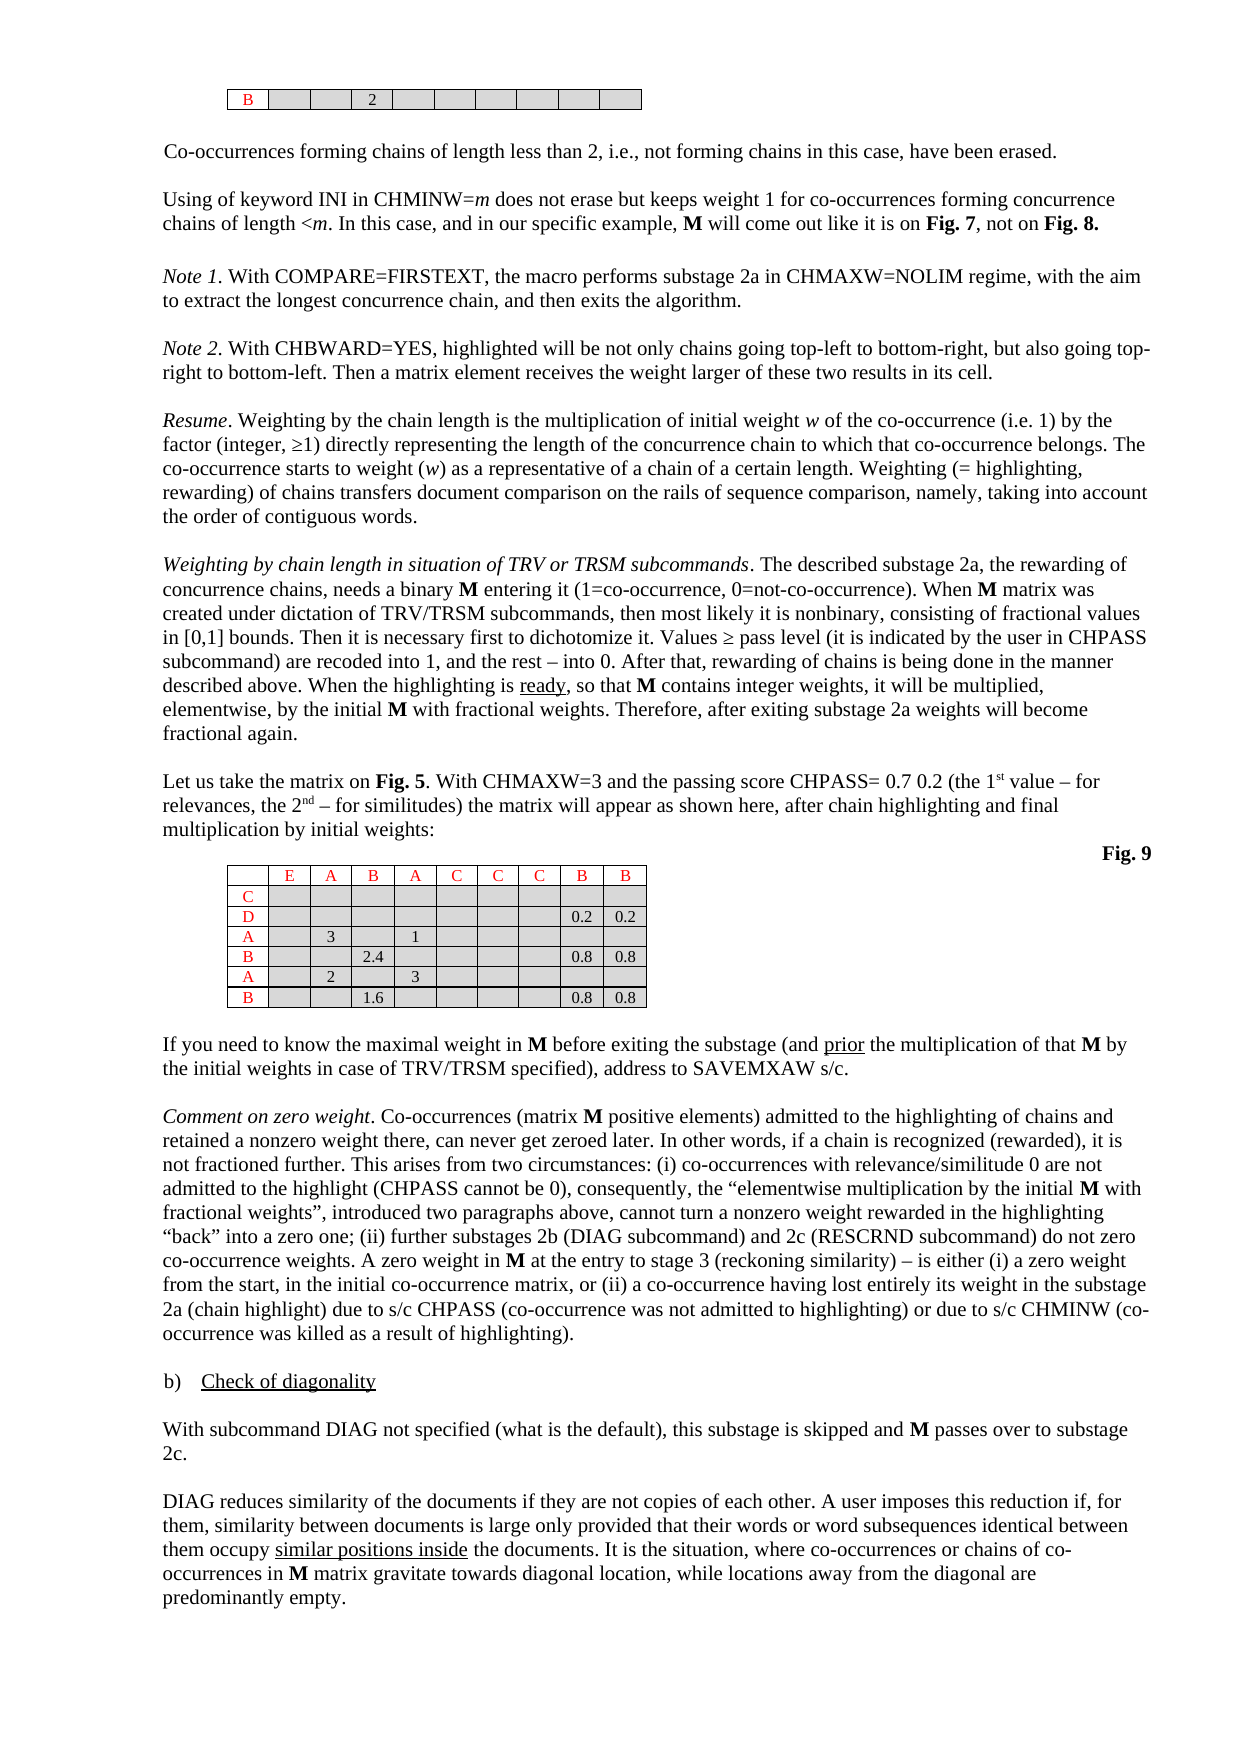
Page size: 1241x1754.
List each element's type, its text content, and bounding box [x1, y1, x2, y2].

table_cell 3 [395, 967, 436, 986]
table_cell 0.8 [604, 947, 646, 966]
text Using of keyword INI in CHMINW=m does not erase but keeps weight 1 for co-occurrences forming concurrence chains of length <m. In this case, and in our specific example, M will come out like it is on Fig. 7, not on Fig. 8. [162, 187, 1152, 235]
table_cell [269, 90, 310, 109]
table_cell B [228, 90, 268, 109]
table_cell [519, 927, 560, 946]
table_cell 0.8 [604, 988, 646, 1007]
table_cell C [228, 886, 268, 906]
table_cell [435, 90, 475, 109]
table_cell 0.8 [561, 988, 603, 1007]
table_cell [352, 886, 394, 906]
table_cell [395, 947, 436, 966]
table_header [228, 866, 268, 885]
table_cell [604, 967, 646, 986]
table_cell [311, 886, 351, 906]
table_cell A [228, 967, 268, 986]
text Co-occurrences forming chains of length less than 2, i.e., not forming chains in this case, have been erased. [162, 139, 1152, 163]
table_cell [600, 90, 641, 109]
text Note 2. With CHBWARD=YES, highlighted will be not only chains going top-left to bottom-right, but also going top-right to bottom-left. Then a matrix element receives the weight larger of these two results in its cell. [162, 336, 1152, 384]
table_cell [561, 927, 603, 946]
table_cell 2 [311, 967, 351, 986]
table_cell [517, 90, 558, 109]
table_cell [269, 988, 310, 1007]
text Resume. Weighting by the chain length is the multiplication of initial weight w of the co-occurrence (i.e. 1) by the factor (integer, ≥1) directly representing the length of the concurrence chain to which that co-occurrence belongs. The co-occurrence starts to weight (w) as a representative of a chain of a certain length. Weighting (= highlighting, rewarding) of chains transfers document comparison on the rails of sequence comparison, namely, taking into account the order of contiguous words. [162, 408, 1152, 528]
text Weighting by chain length in situation of TRV or TRSM subcommands. The described substage 2a, the rewarding of concurrence chains, needs a binary M entering it (1=co-occurrence, 0=not-co-occurrence). When M matrix was created under dictation of TRV/TRSM subcommands, then most likely it is nonbinary, consisting of fractional values in [0,1] bounds. Then it is necessary first to dichotomize it. Values ≥ pass level (it is indicated by the user in CHPASS subcommand) are recoded into 1, and the rest – into 0. After that, rewarding of chains is being done in the manner described above. When the highlighting is ready, so that M contains integer weights, it will be multiplied, elementwise, by the initial M with fractional weights. Therefore, after exiting substage 2a weights will become fractional again. [162, 552, 1152, 745]
table_cell 0.8 [561, 947, 603, 966]
table_cell [311, 907, 351, 926]
text Let us take the matrix on Fig. 5. With CHMAXW=3 and the passing score CHPASS= 0.7 0.2 (the 1st value – for relevances, the 2nd – for similitudes) the matrix will appear as shown here, after chain highlighting and final multiplication by initial weights: [162, 769, 1152, 841]
table_cell [395, 988, 436, 1007]
table_cell [478, 907, 518, 926]
table_cell [395, 907, 436, 926]
table_cell [561, 967, 603, 986]
table_cell [519, 967, 560, 986]
table_header A [395, 866, 436, 885]
table_cell [269, 907, 310, 926]
table_cell B [228, 947, 268, 966]
text Note 1. With COMPARE=FIRSTEXT, the macro performs substage 2a in CHMAXW=NOLIM regime, with the aim to extract the longest concurrence chain, and then exits the algorithm. [162, 264, 1152, 312]
table_cell [269, 886, 310, 906]
table_header E [269, 866, 310, 885]
table_cell [393, 90, 434, 109]
table_cell 3 [311, 927, 351, 946]
table_cell 0.2 [604, 907, 646, 926]
table_cell 1 [395, 927, 436, 946]
table_cell [478, 967, 518, 986]
table_cell [437, 927, 477, 946]
table_header B [561, 866, 603, 885]
table_cell [476, 90, 516, 109]
table_cell [478, 927, 518, 946]
table_cell 0.2 [561, 907, 603, 926]
table_cell [519, 886, 560, 906]
table_cell [437, 947, 477, 966]
table_cell [604, 886, 646, 906]
table_cell [352, 967, 394, 986]
table_cell [395, 886, 436, 906]
table_cell [437, 907, 477, 926]
table_cell A [228, 927, 268, 946]
table_cell [519, 988, 560, 1007]
table_cell [437, 988, 477, 1007]
table_cell 2.4 [352, 947, 394, 966]
text Fig. 9 [162, 841, 1152, 865]
text Comment on zero weight. Co-occurrences (matrix M positive elements) admitted to the highlighting of chains and retained a nonzero weight there, can never get zeroed later. In other words, if a chain is recognized (rewarded), it is not fractioned further. This arises from two circumstances: (i) co-occurrences with relevance/similitude 0 are not admitted to the highlight (CHPASS cannot be 0), consequently, the “elementwise multiplication by the initial M with fractional weights”, introduced two paragraphs above, cannot turn a nonzero weight rewarded in the highlighting “back” into a zero one; (ii) further substages 2b (DIAG subcommand) and 2c (RESCRND subcommand) do not zero co-occurrence weights. A zero weight in M at the entry to stage 3 (reckoning similarity) – is either (i) a zero weight from the start, in the initial co-occurrence matrix, or (ii) a co-occurrence having lost entirely its weight in the substage 2a (chain highlight) due to s/c CHPASS (co-occurrence was not admitted to highlighting) or due to s/c CHMINW (co-occurrence was killed as a result of highlighting). [162, 1104, 1152, 1344]
table_cell [311, 90, 351, 109]
list Check of diagonality [164, 1369, 1152, 1393]
table_cell 1.6 [352, 988, 394, 1007]
table_cell [311, 947, 351, 966]
text DIAG reduces similarity of the documents if they are not copies of each other. A user imposes this reduction if, for them, similarity between documents is large only provided that their words or word subsequences identical between them occupy similar positions inside the documents. It is the situation, where co-occurrences or chains of co-occurrences in M matrix gravitate towards diagonal location, while locations away from the diagonal are predominantly empty. [162, 1489, 1152, 1609]
table_cell [604, 927, 646, 946]
table_cell [352, 927, 394, 946]
table_cell [478, 947, 518, 966]
text With subcommand DIAG not specified (what is the default), this substage is skipped and M passes over to substage 2c. [162, 1417, 1152, 1465]
table_cell [269, 927, 310, 946]
table_cell [559, 90, 599, 109]
table_header C [519, 866, 560, 885]
table_cell [269, 947, 310, 966]
table_cell [311, 988, 351, 1007]
table_header B [604, 866, 646, 885]
text If you need to know the maximal weight in M before exiting the substage (and prior the multiplication of that M by the initial weights in case of TRV/TRSM specified), address to SAVEMXAW s/c. [162, 1032, 1152, 1080]
table_header C [437, 866, 477, 885]
table_cell [437, 886, 477, 906]
table_cell [561, 886, 603, 906]
table_cell D [228, 907, 268, 926]
table_cell B [228, 988, 268, 1007]
table_header C [478, 866, 518, 885]
table_cell [519, 947, 560, 966]
table_cell [269, 967, 310, 986]
table_cell [478, 988, 518, 1007]
table_header B [352, 866, 394, 885]
table_header A [311, 866, 351, 885]
table_cell 2 [352, 90, 392, 109]
table_cell [478, 886, 518, 906]
table_cell [519, 907, 560, 926]
table_cell [352, 907, 394, 926]
table_cell [437, 967, 477, 986]
